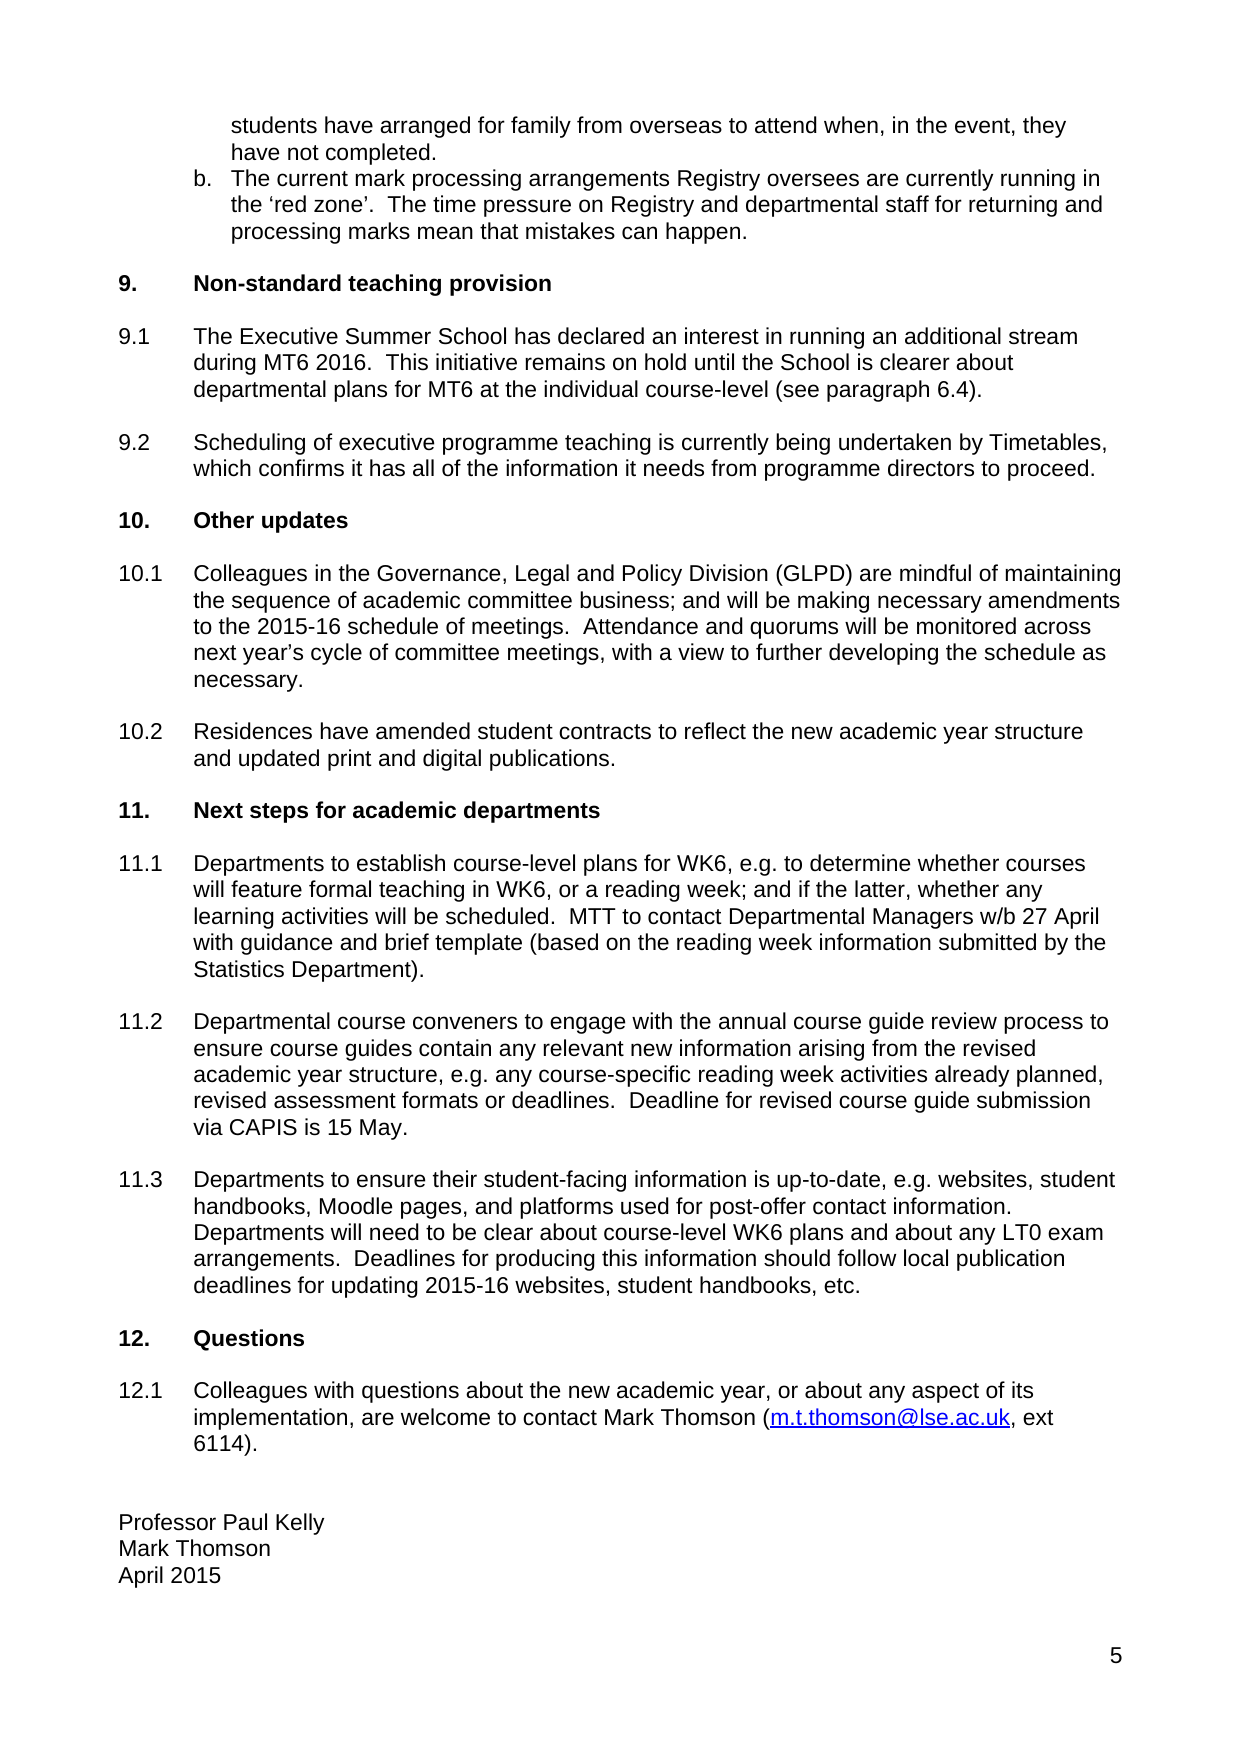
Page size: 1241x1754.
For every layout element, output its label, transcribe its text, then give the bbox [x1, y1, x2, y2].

list Non-standard teaching provision [118, 270, 1122, 297]
list The Executive Summer School has declared an interest in running an additional stream during MT6 2016. This initiative remains on hold until the School is clearer about departmental plans for MT6 at the individual course-level (see paragraph 6.4). [118, 323, 1122, 402]
text April 2015 [118, 1562, 1122, 1588]
list Colleagues with questions about the new academic year, or about any aspect of its implementation, are welcome to contact Mark Thomson (m.t.thomson@lse.ac.uk, ext 6114). [118, 1377, 1122, 1456]
list The current mark processing arrangements Registry oversees are currently running in the ‘red zone’. The time pressure on Registry and departmental staff for returning and processing marks mean that mistakes can happen. [193, 165, 1122, 270]
list Colleagues in the Governance, Legal and Policy Division (GLPD) are mindful of maintaining the sequence of academic committee business; and will be making necessary amendments to the 2015-16 schedule of meetings. Attendance and quorums will be monitored across next year’s cycle of committee meetings, with a view to further developing the schedule as necessary. [118, 560, 1122, 692]
list Scheduling of executive programme teaching is currently being undertaken by Timetables, which confirms it has all of the information it needs from programme directors to proceed. [118, 428, 1122, 481]
list Other updates [118, 507, 1122, 534]
list Questions [118, 1324, 1122, 1351]
text Mark Thomson [118, 1535, 1122, 1562]
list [193, 112, 1122, 165]
list Departments to establish course-level plans for WK6, e.g. to determine whether courses will feature formal teaching in WK6, or a reading week; and if the latter, whether any learning activities will be scheduled. MTT to contact Departmental Managers w/b 27 April with guidance and brief template (based on the reading week information submitted by the Statistics Department). [118, 850, 1122, 982]
list Departments to ensure their student-facing information is up-to-date, e.g. websites, student handbooks, Moodle pages, and platforms used for post-offer contact information. Departments will need to be clear about course-level WK6 plans and about any LT0 exam arrangements. Deadlines for producing this information should follow local publication deadlines for updating 2015-16 websites, student handbooks, etc. [118, 1166, 1122, 1298]
text Professor Paul Kelly [118, 1509, 1122, 1535]
list Residences have amended student contracts to reflect the new academic year structure and updated print and digital publications. [118, 718, 1122, 771]
list Next steps for academic departments [118, 797, 1122, 824]
list Departmental course conveners to engage with the annual course guide review process to ensure course guides contain any relevant new information arising from the revised academic year structure, e.g. any course-specific reading week activities already planned, revised assessment formats or deadlines. Deadline for revised course guide submission via CAPIS is 15 May. [118, 1008, 1122, 1140]
